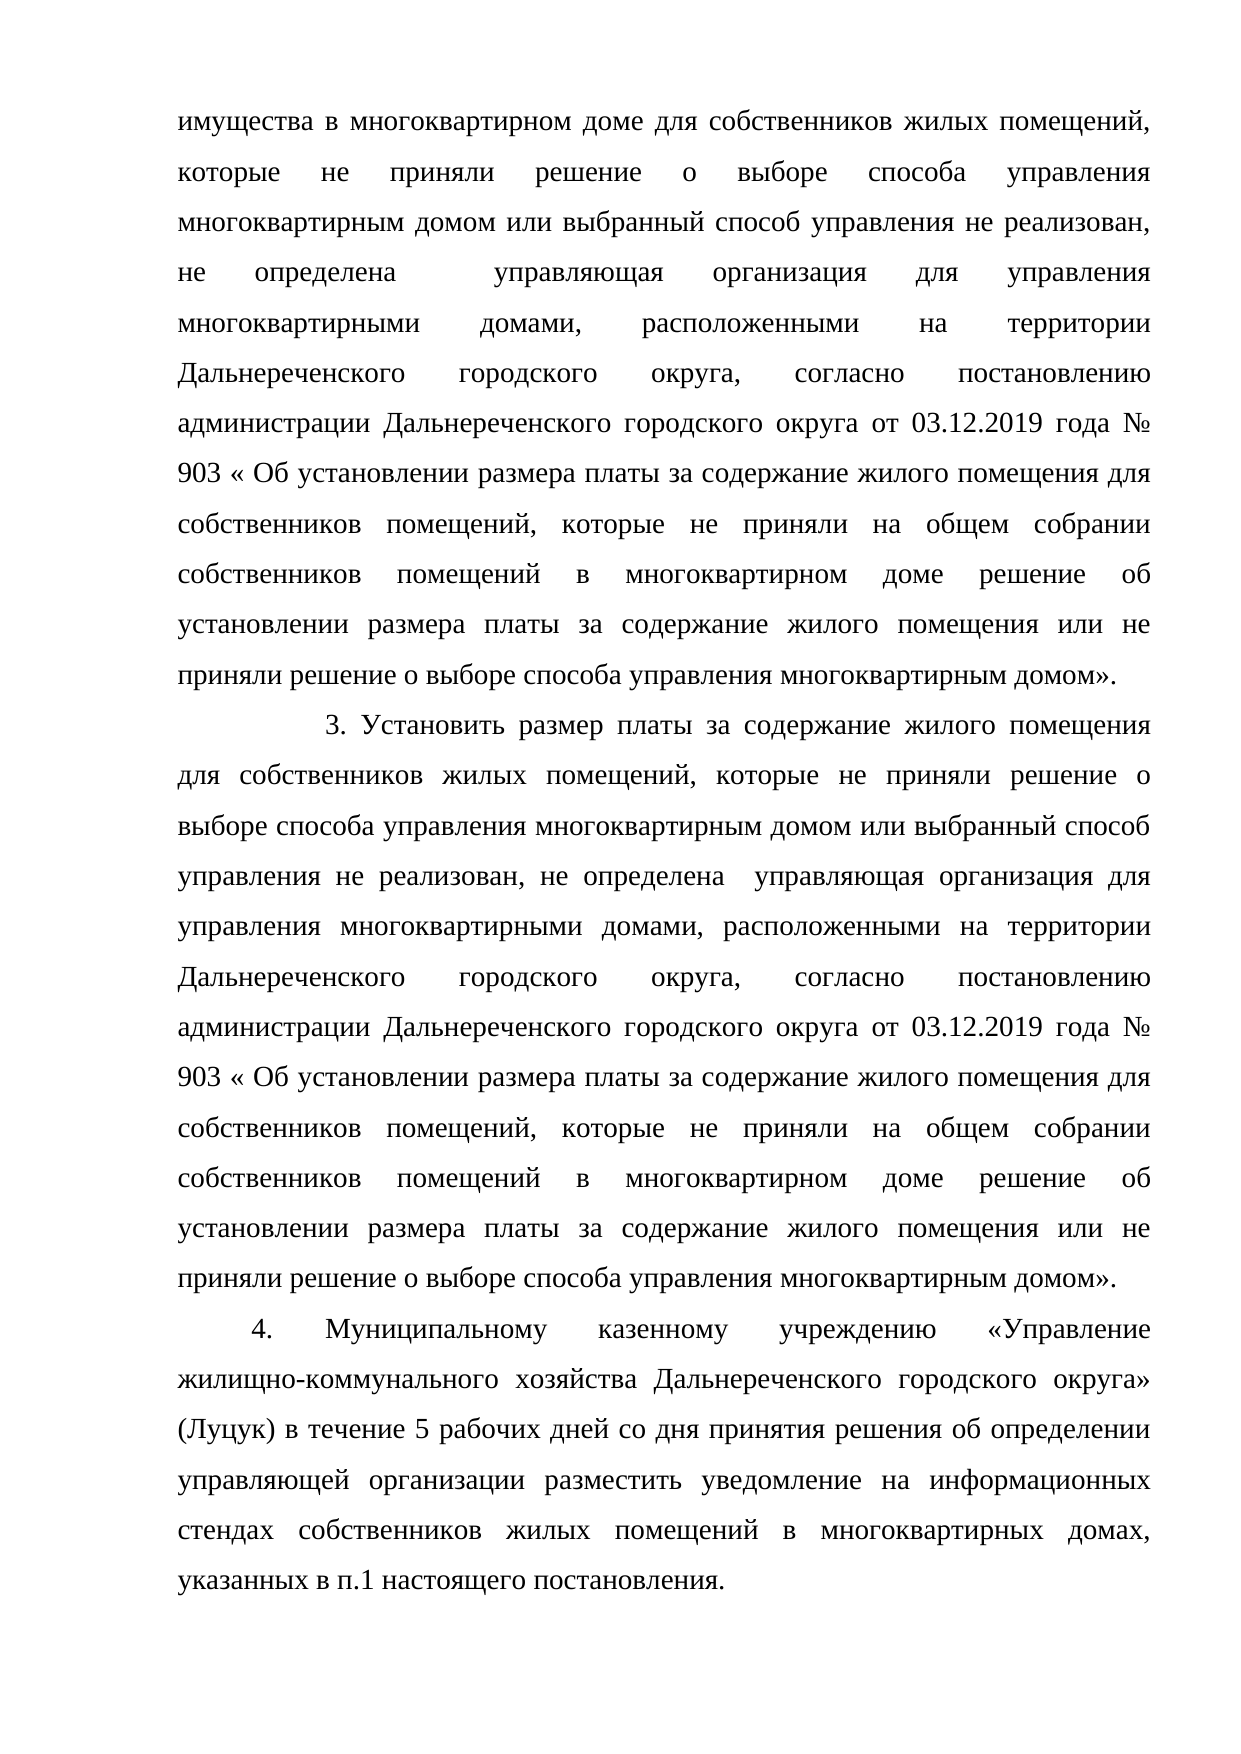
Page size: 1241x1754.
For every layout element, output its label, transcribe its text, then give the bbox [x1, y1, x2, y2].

text 4. Муниципальному казенному учреждению «Управление жилищно-коммунального хозяйства Дальнереченского городского округа» (Луцук) в течение 5 рабочих дней со дня принятия решения об определении управляющей организации разместить уведомление на информационных стендах собственников жилых помещений в многоквартирных домах, указанных в п.1 настоящего постановления. [177, 1311, 1152, 1596]
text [177, 103, 1152, 690]
text 3. Установить размер платы за содержание жилого помещения для собственников жилых помещений, которые не приняли решение о выборе способа управления многоквартирным домом или выбранный способ управления не реализован, не определена управляющая организация для управления многоквартирными домами, расположенными на территории Дальнереченского городского округа, согласно постановлению администрации Дальнереченского городского округа от 03.12.2019 года № 903 « Об установлении размера платы за содержание жилого помещения для собственников помещений, которые не приняли на общем собрании собственников помещений в многоквартирном доме решение об установлении размера платы за содержание жилого помещения или не приняли решение о выборе способа управления многоквартирным домом». [177, 707, 1152, 1294]
